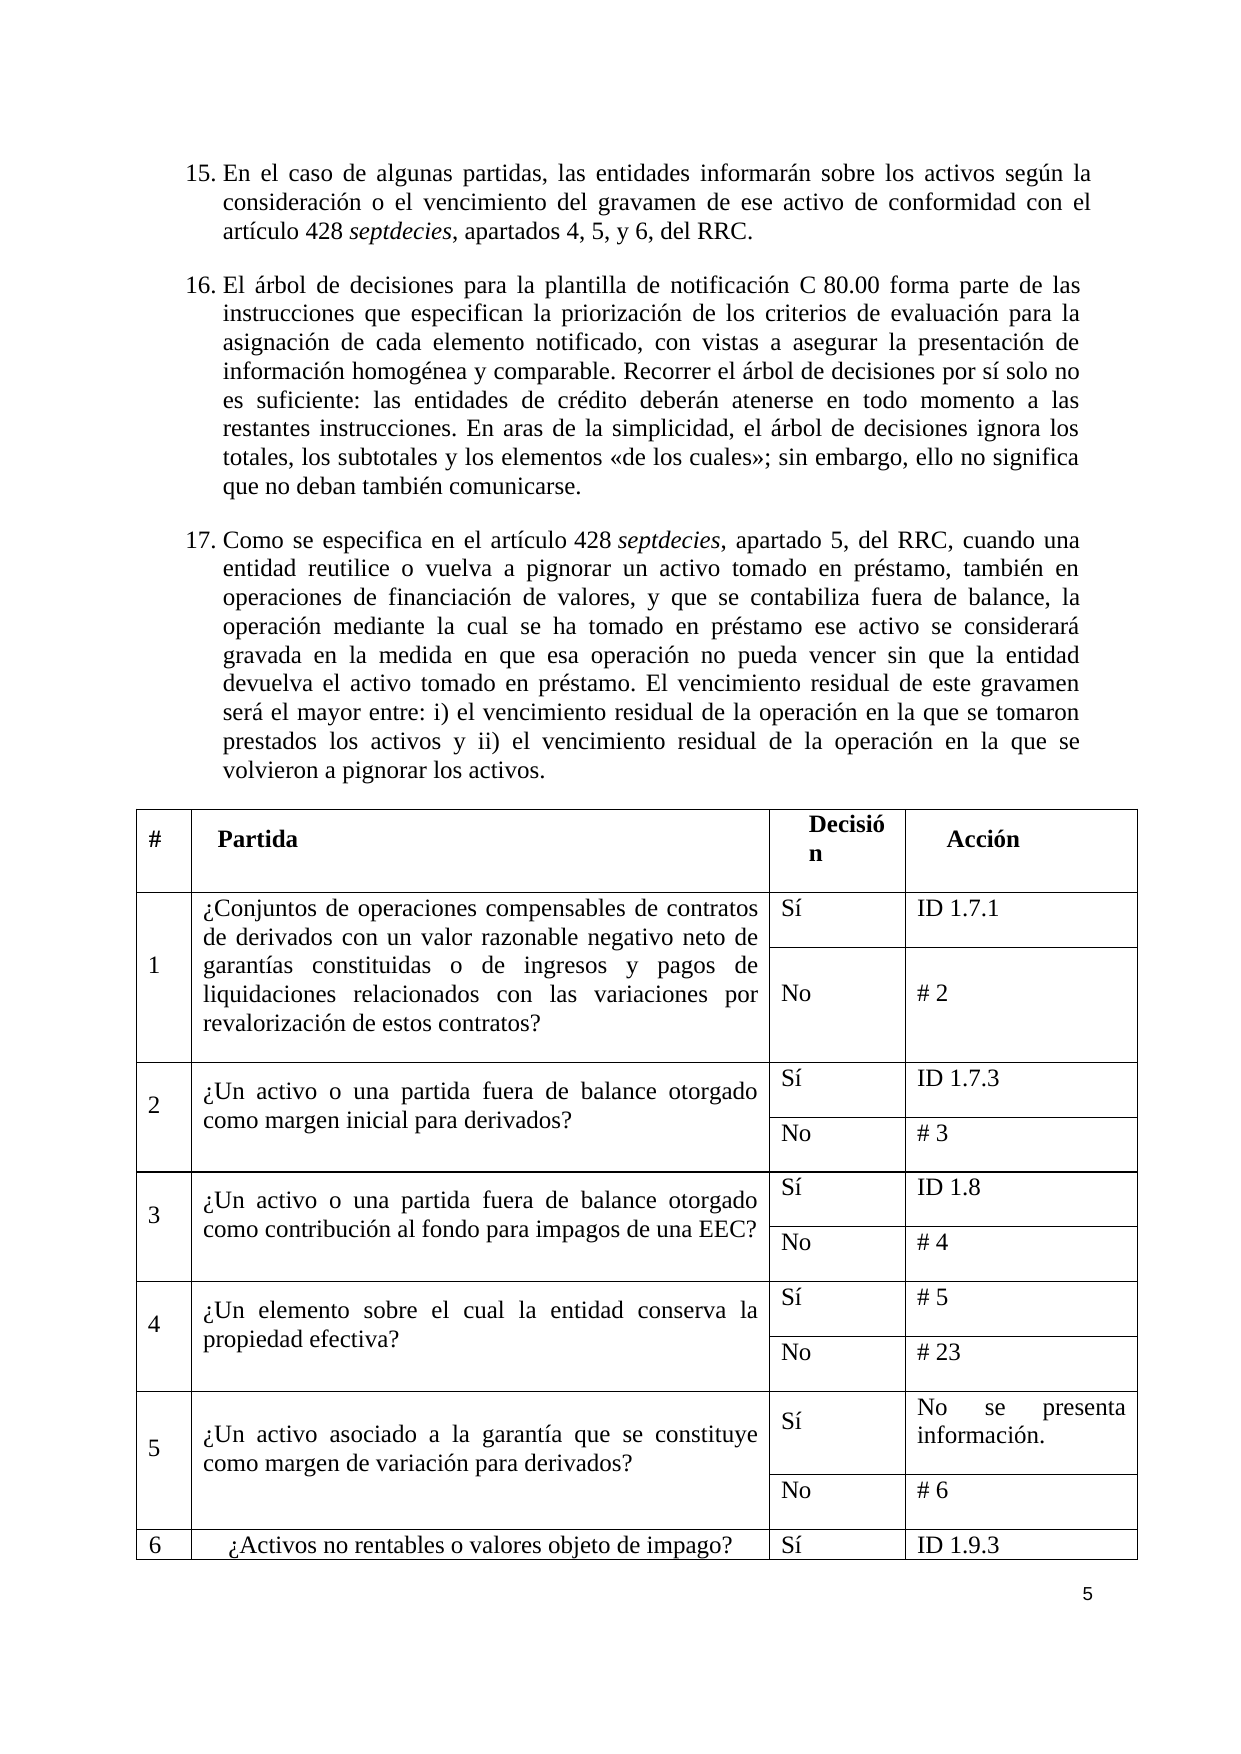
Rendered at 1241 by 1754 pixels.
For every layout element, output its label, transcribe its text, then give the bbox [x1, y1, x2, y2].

table_header Acción [906, 810, 1137, 892]
table_cell # 4 [906, 1227, 1137, 1281]
table_cell 6 [137, 1530, 191, 1559]
table_cell ID 1.8 [906, 1173, 1137, 1226]
table_cell ¿Un elemento sobre el cual la entidad conserva la propiedad efectiva? [192, 1282, 769, 1391]
table_cell 4 [137, 1282, 191, 1391]
table_cell No [770, 1475, 905, 1529]
list Como se especifica en el artículo 428 septdecies, apartado 5, del RRC, cuando una entidad reutilice o vuelva a pignorar un activo tomado en préstamo, también en operaciones de financiación de valores, y que se contabiliza fuera de balance, la operación mediante la cual se ha tomado en préstamo ese activo se considerará gravada en la medida en que esa operación no pueda vencer sin que la entidad devuelva el activo tomado en préstamo. El vencimiento residual de este gravamen será el mayor entre: i) el vencimiento residual de la operación en la que se tomaron prestados los activos y ii) el vencimiento residual de la operación en la que se volvieron a pignorar los activos. [185, 525, 1081, 783]
list El árbol de decisiones para la plantilla de notificación C 80.00 forma parte de las instrucciones que especifican la priorización de los criterios de evaluación para la asignación de cada elemento notificado, con vistas a asegurar la presentación de información homogénea y comparable. Recorrer el árbol de decisiones por sí solo no es suficiente: las entidades de crédito deberán atenerse en todo momento a las restantes instrucciones. En aras de la simplicidad, el árbol de decisiones ignora los totales, los subtotales y los elementos «de los cuales»; sin embargo, ello no significa que no deban también comunicarse. [185, 270, 1081, 500]
table_cell # 5 [906, 1282, 1137, 1336]
table_cell No se presenta información. [906, 1392, 1137, 1474]
table_cell 2 [137, 1063, 191, 1171]
table_cell Sí [770, 1530, 905, 1559]
table_cell ¿Un activo asociado a la garantía que se constituye como margen de variación para derivados? [192, 1392, 769, 1529]
table_header Partida [192, 810, 769, 892]
table_cell Sí [770, 1173, 905, 1226]
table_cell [192, 1530, 769, 1559]
table_cell 1 [137, 893, 191, 1062]
table_cell ID 1.7.3 [906, 1063, 1137, 1117]
table_cell # 6 [906, 1475, 1137, 1529]
list En el caso de algunas partidas, las entidades informarán sobre los activos según la consideración o el vencimiento del gravamen de ese activo de conformidad con el artículo 428 septdecies, apartados 4, 5, y 6, del RRC. [185, 158, 1092, 245]
table_cell # 23 [906, 1337, 1137, 1391]
table_cell No [770, 948, 905, 1062]
table_cell Sí [770, 893, 905, 947]
table_cell ¿Un activo o una partida fuera de balance otorgado como contribución al fondo para impagos de una EEC? [192, 1173, 769, 1281]
table_header Decisión [770, 810, 905, 892]
table_cell No [770, 1118, 905, 1171]
table_cell ¿Un activo o una partida fuera de balance otorgado como margen inicial para derivados? [192, 1063, 769, 1171]
table_cell # 2 [906, 948, 1137, 1062]
table_cell No [770, 1227, 905, 1281]
table_cell ID 1.9.3 [906, 1530, 1137, 1559]
table_cell # 3 [906, 1118, 1137, 1171]
table_header # [137, 810, 191, 892]
table_cell Sí [770, 1063, 905, 1117]
table_cell ¿Conjuntos de operaciones compensables de contratos de derivados con un valor razonable negativo neto de garantías constituidas o de ingresos y pagos de liquidaciones relacionados con las variaciones por revalorización de estos contratos? [192, 893, 769, 1062]
table_cell ID 1.7.1 [906, 893, 1137, 947]
table_cell 3 [137, 1173, 191, 1281]
table_cell No [770, 1337, 905, 1391]
table_cell Sí [770, 1392, 905, 1474]
table_cell Sí [770, 1282, 905, 1336]
table_cell 5 [137, 1392, 191, 1529]
